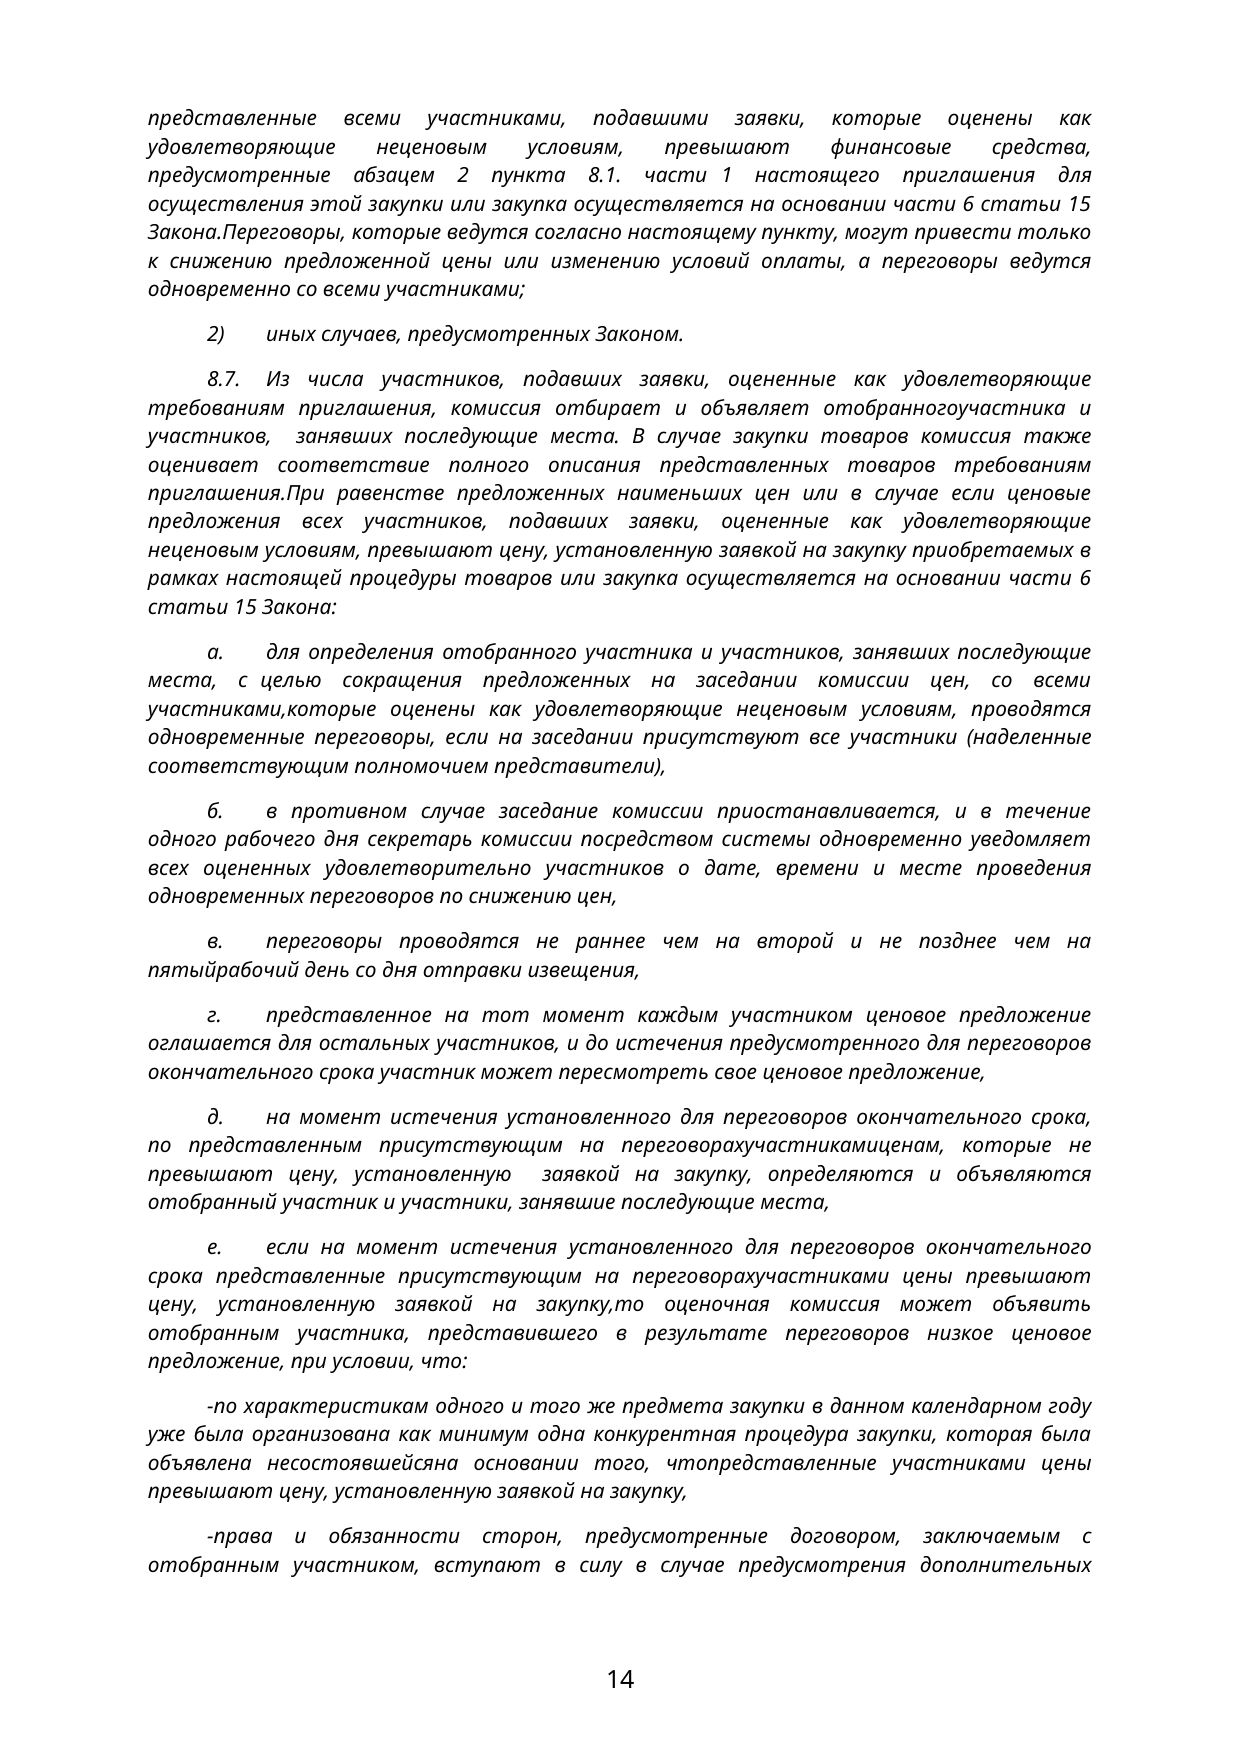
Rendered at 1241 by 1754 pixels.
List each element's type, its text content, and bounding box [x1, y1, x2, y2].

text в. переговоры проводятся не раннее чем на второй и не позднее чем на пятыйрабочий день со дня отправки извещения, [148, 926, 1092, 983]
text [148, 103, 1092, 303]
text д. на момент истечения установленного для переговоров окончательного срока, по представленным присутствующим на переговорахучастникамиценам, которые не превышают цену, установленную заявкой на закупку, определяются и объявляются отобранный участник и участники, занявшие последующие места, [148, 1102, 1092, 1216]
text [148, 1522, 1092, 1578]
text 8.7. Из числа участников, подавших заявки, оцененные как удовлетворяющие требованиям приглашения, комиссия отбирает и объявляет отобранногоучастника и участников, занявших последующие места. В случае закупки товаров комиссия также оценивает соответствие полного описания представленных товаров требованиям приглашения.При равенстве предложенных наименьших цен или в случае если ценовые предложения всех участников, подавших заявки, оцененные как удовлетворяющие неценовым условиям, превышают цену, установленную заявкой на закупку приобретаемых в рамках настоящей процедуры товаров или закупка осуществляется на основании части 6 статьи 15 Закона: [148, 364, 1092, 620]
text а. для определения отобранного участника и участников, занявших последующие места, с целью сокращения предложенных на заседании комиссии цен, со всеми участниками,которые оценены как удовлетворяющие неценовым условиям, проводятся одновременные переговоры, если на заседании присутствуют все участники (наделенные соответствующим полномочием представители), [148, 637, 1092, 779]
text е. если на момент истечения установленного для переговоров окончательного срока представленные присутствующим на переговорахучастниками цены превышают цену, установленную заявкой на закупку,то оценочная комиссия может объявить отобранным участника, представившего в результате переговоров низкое ценовое предложение, при условии, что: [148, 1232, 1092, 1374]
text 2) иных случаев, предусмотренных Законом. [148, 319, 1092, 348]
text -по характеристикам одного и того же предмета закупки в данном календарном году уже была организована как минимум одна конкурентная процедура закупки, которая была объявлена несостоявшейсяна основании того, чтопредставленные участниками цены превышают цену, установленную заявкой на закупку, [148, 1391, 1092, 1505]
text б. в противном случае заседание комиссии приостанавливается, и в течение одного рабочего дня секретарь комиссии посредством системы одновременно уведомляет всех оцененных удовлетворительно участников о дате, времени и месте проведения одновременных переговоров по снижению цен, [148, 796, 1092, 910]
text г. представленное на тот момент каждым участником ценовое предложение оглашается для остальных участников, и до истечения предусмотренного для переговоров окончательного срока участник может пересмотреть свое ценовое предложение, [148, 1000, 1092, 1085]
